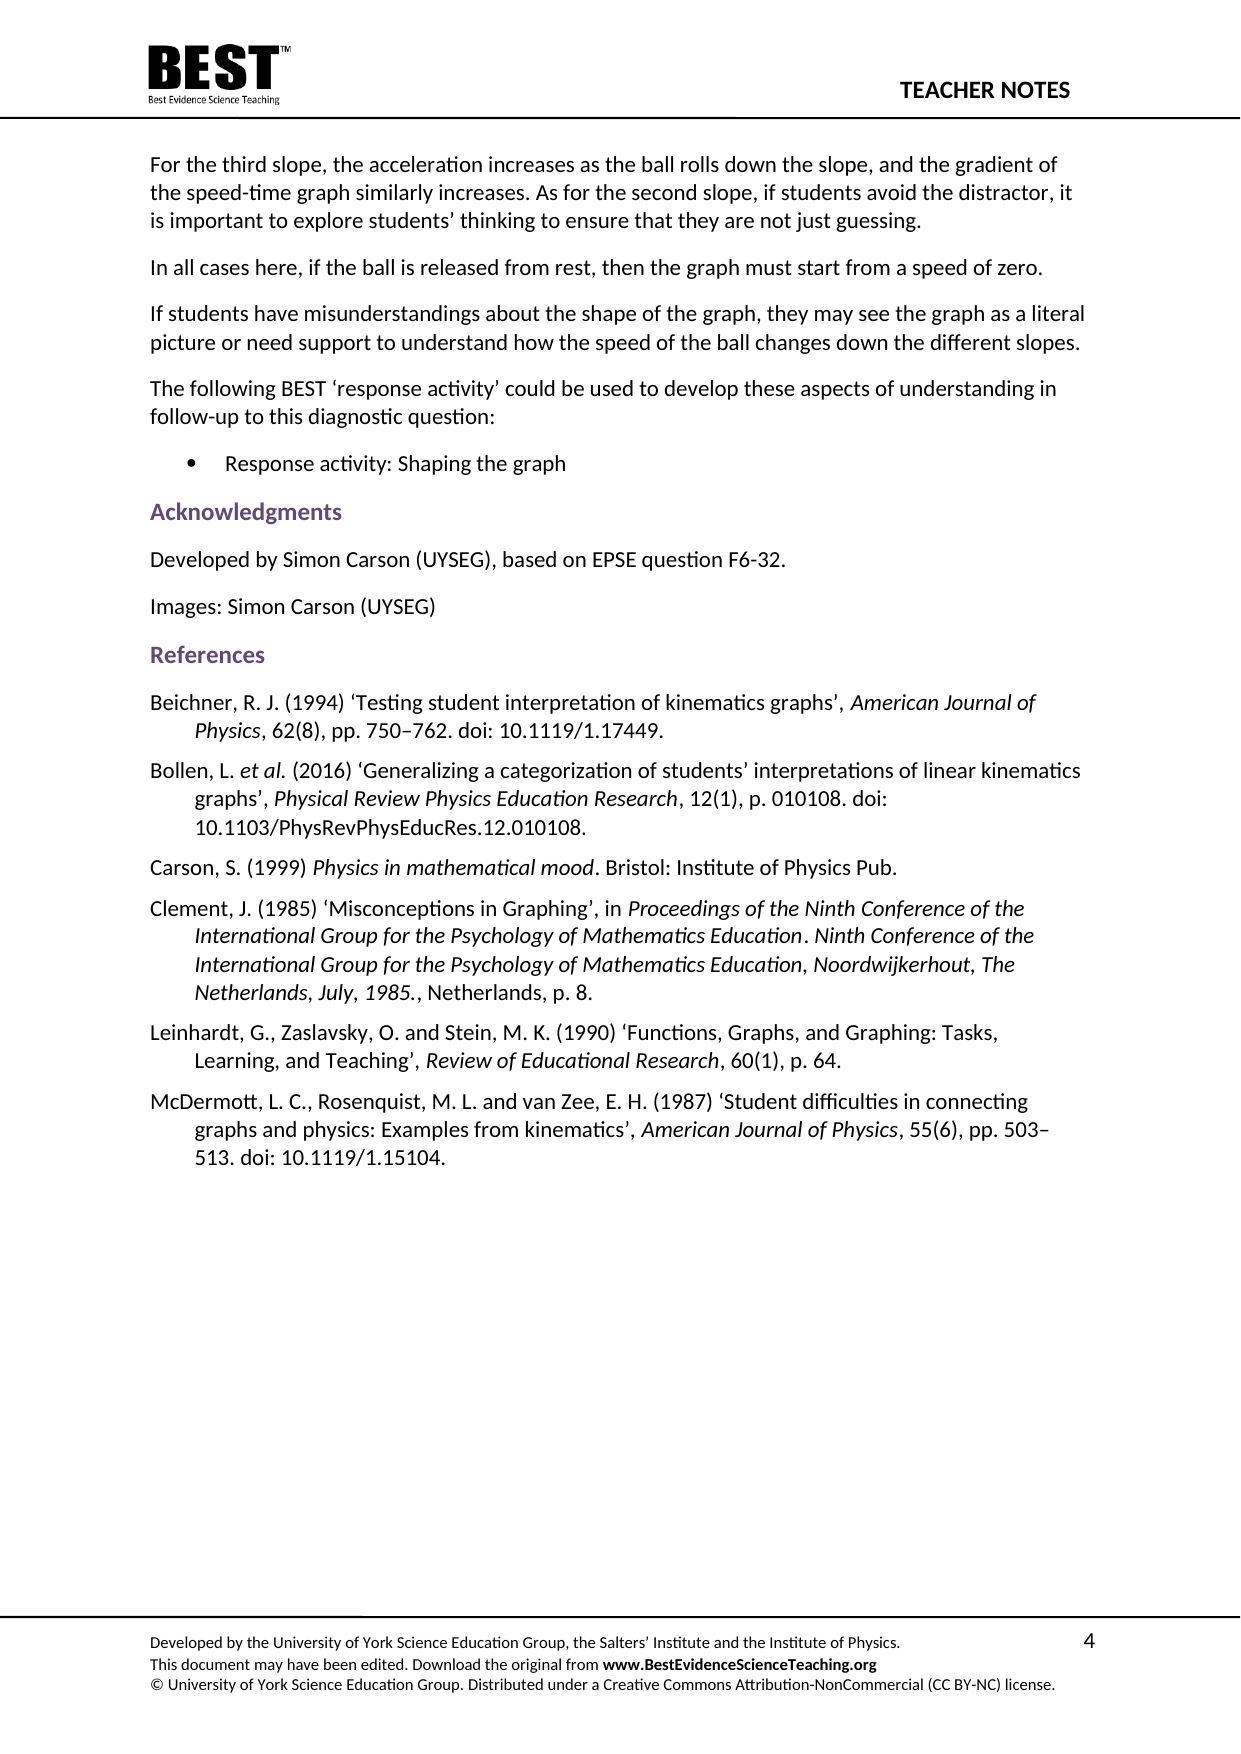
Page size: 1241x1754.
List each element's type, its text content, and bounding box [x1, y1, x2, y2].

text In all cases here, if the ball is released from rest, then the graph must start from a speed of zero. [150, 253, 1090, 281]
text Leinhardt, G., Zaslavsky, O. and Stein, M. K. (1990) ‘Functions, Graphs, and Graphing: Tasks, Learning, and Teaching’, Review of Educational Research, 60(1), p. 64. [150, 1018, 1090, 1074]
text Images: Simon Carson (UYSEG) [150, 592, 1090, 620]
text Acknowledgments [150, 496, 1090, 526]
text Developed by Simon Carson (UYSEG), based on EPSE question F6-32. [150, 545, 1090, 573]
text Clement, J. (1985) ‘Misconceptions in Graphing’, in Proceedings of the Ninth Conference of the International Group for the Psychology of Mathematics Education. Ninth Conference of the International Group for the Psychology of Mathematics Education, Noordwijkerhout, The Netherlands, July, 1985., Netherlands, p. 8. [150, 894, 1090, 1006]
text If students have misunderstandings about the shape of the graph, they may see the graph as a literal picture or need support to understand how the speed of the ball changes down the different slopes. [150, 299, 1090, 356]
text For the third slope, the acceleration increases as the ball rolls down the slope, and the gradient of the speed-time graph similarly increases. As for the second slope, if students avoid the distractor, it is important to explore students’ thinking to ensure that they are not just guessing. [150, 150, 1090, 234]
text The following BEST ‘response activity’ could be used to develop these aspects of understanding in follow-up to this diagnostic question: [150, 374, 1090, 430]
text References [150, 639, 1090, 669]
text Bollen, L. et al. (2016) ‘Generalizing a categorization of students’ interpretations of linear kinematics graphs’, Physical Review Physics Education Research, 12(1), p. 010108. doi: 10.1103/PhysRevPhysEducRes.12.010108. [150, 757, 1090, 841]
text Beichner, R. J. (1994) ‘Testing student interpretation of kinematics graphs’, American Journal of Physics, 62(8), pp. 750–762. doi: 10.1119/1.17449. [150, 688, 1090, 744]
text Carson, S. (1999) Physics in mathematical mood. Bristol: Institute of Physics Pub. [150, 853, 1090, 881]
text McDermott, L. C., Rosenquist, M. L. and van Zee, E. H. (1987) ‘Student difficulties in connecting graphs and physics: Examples from kinematics’, American Journal of Physics, 55(6), pp. 503–513. doi: 10.1119/1.15104. [150, 1087, 1090, 1171]
picture [148, 44, 291, 105]
list Response activity: Shaping the graph [187, 449, 1090, 477]
